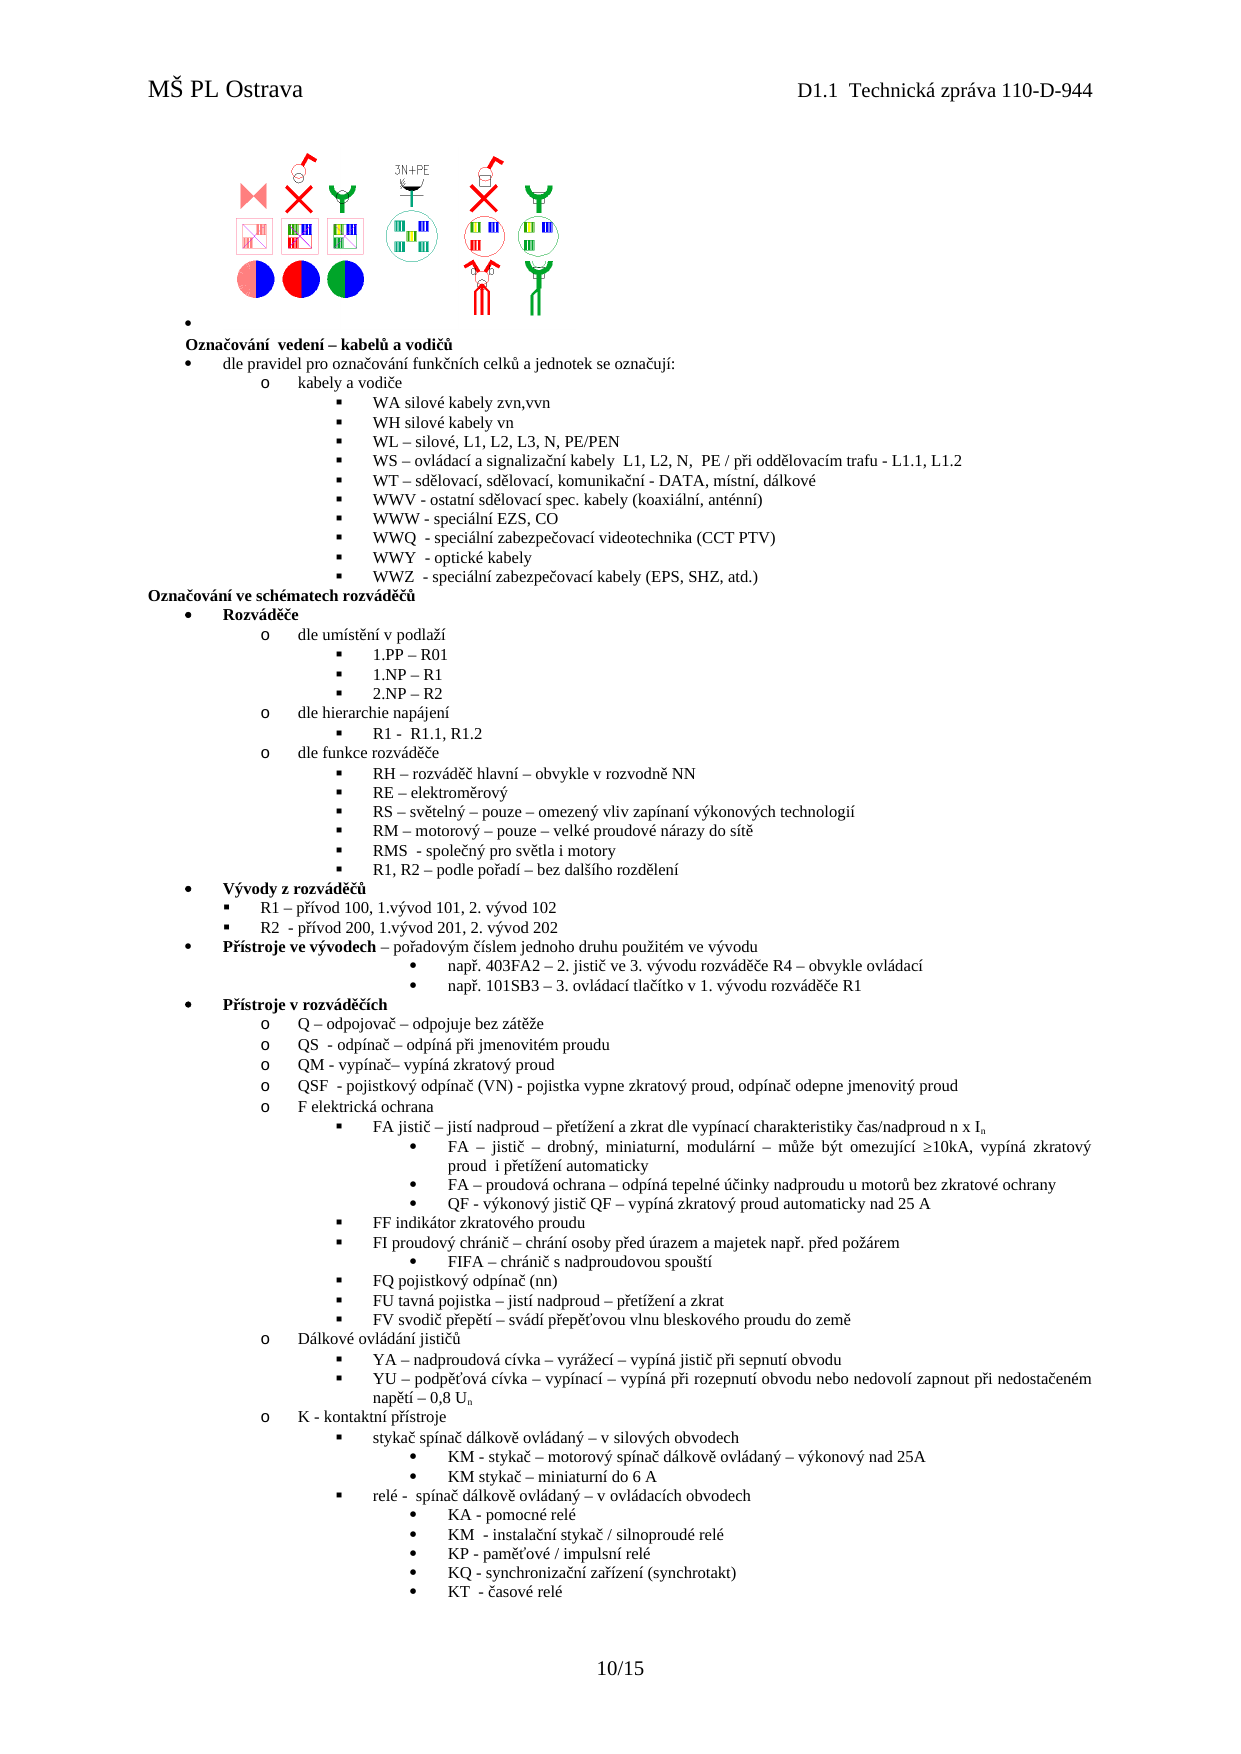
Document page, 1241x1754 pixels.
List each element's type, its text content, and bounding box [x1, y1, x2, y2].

list R1 – přívod 100, 1.vývod 101, 2. vývod 102 [223, 898, 1092, 918]
list QM - vypínač– vypíná zkratový proud [260, 1055, 1092, 1076]
list dle pravidel pro označování funkčních celků a jednotek se označují: [185, 353, 1092, 373]
text Označování vedení – kabelů a vodičů [185, 334, 1092, 353]
list Přístroje v rozváděčích [185, 995, 1092, 1014]
list RS – světelný – pouze – omezený vliv zapínaní výkonových technologií [335, 802, 1092, 821]
list YU – podpěťová cívka – vypínací – vypíná při rozepnutí obvodu nebo nedovolí zapnout při nedostačeném napětí – 0,8 Un [335, 1369, 1092, 1407]
list KM stykač – miniaturní do 6 A [410, 1466, 1092, 1486]
list Rozváděče [185, 605, 1092, 624]
list stykač spínač dálkově ovládaný – v silových obvodech [335, 1428, 1092, 1447]
list F elektrická ochrana [260, 1096, 1092, 1117]
list WWW - speciální EZS, CO [335, 509, 1092, 528]
list FV svodič přepětí – svádí přepěťovou vlnu bleskového proudu do země [335, 1310, 1092, 1329]
list QS - odpínač – odpíná při jmenovitém proudu [260, 1034, 1092, 1055]
list FQ pojistkový odpínač (nn) [335, 1271, 1092, 1290]
list KM - instalační stykač / silnoproudé relé [410, 1524, 1092, 1543]
list např. 101SB3 – 3. ovládací tlačítko v 1. vývodu rozváděče R1 [410, 975, 1092, 995]
list KT - časové relé [410, 1582, 1092, 1601]
list RE – elektroměrový [335, 783, 1092, 802]
list K - kontaktní přístroje [260, 1407, 1092, 1428]
list FI proudový chránič – chrání osoby před úrazem a majetek např. před požárem [335, 1233, 1092, 1252]
list KP - paměťové / impulsní relé [410, 1543, 1092, 1563]
list dle funkce rozváděče [260, 743, 1092, 763]
list WWY - optické kabely [335, 547, 1092, 567]
list WT – sdělovací, sdělovací, komunikační - DATA, místní, dálkové [335, 470, 1092, 490]
list KA - pomocné relé [410, 1505, 1092, 1524]
list WS – ovládací a signalizační kabely L1, L2, N, PE / při oddělovacím trafu - L1.1, L1.2 [335, 451, 1092, 470]
list FA – proudová ochrana – odpíná tepelné účinky nadproudu u motorů bez zkratové ochrany [410, 1175, 1092, 1194]
list dle umístění v podlaží [260, 624, 1092, 645]
list WH silové kabely vn [335, 413, 1092, 432]
list QF - výkonový jistič QF – vypíná zkratový proud automaticky nad 25 A [410, 1194, 1092, 1213]
list Přístroje ve vývodech – pořadovým číslem jednoho druhu použitém ve vývodu [185, 937, 1092, 956]
list FA – jistič – drobný, miniaturní, modulární – může být omezující ≥10kA, vypíná zkratový proud i přetížení automaticky [410, 1136, 1092, 1175]
list relé - spínač dálkově ovládaný – v ovládacích obvodech [335, 1486, 1092, 1505]
text Označování ve schématech rozváděčů [148, 586, 1092, 605]
list R2 - přívod 200, 1.vývod 201, 2. vývod 202 [223, 918, 1092, 937]
list WWV - ostatní sdělovací spec. kabely (koaxiální, anténní) [335, 490, 1092, 509]
list R1, R2 – podle pořadí – bez dalšího rozdělení [335, 860, 1092, 879]
list YA – nadproudová cívka – vyrážecí – vypíná jistič při sepnutí obvodu [335, 1349, 1092, 1369]
list FF indikátor zkratového proudu [335, 1213, 1092, 1233]
list kabely a vodiče [260, 373, 1092, 393]
list WA silové kabely zvn,vvn [335, 393, 1092, 413]
list 1.PP – R01 [335, 645, 1092, 664]
list WWQ - speciální zabezpečovací videotechnika (CCT PTV) [335, 528, 1092, 547]
picture [222, 147, 577, 330]
list RM – motorový – pouze – velké proudové nárazy do sítě [335, 821, 1092, 841]
list 2.NP – R2 [335, 684, 1092, 703]
list KM - stykač – motorový spínač dálkově ovládaný – výkonový nad 25A [410, 1447, 1092, 1466]
list Q – odpojovač – odpojuje bez zátěže [260, 1014, 1092, 1034]
list FIFA – chránič s nadproudovou spouští [410, 1252, 1092, 1271]
list Vývody z rozváděčů [185, 879, 1092, 898]
list RMS - společný pro světla i motory [335, 841, 1092, 860]
list RH – rozváděč hlavní – obvykle v rozvodně NN [335, 763, 1092, 783]
list např. 403FA2 – 2. jistič ve 3. vývodu rozváděče R4 – obvykle ovládací [410, 956, 1092, 975]
list 1.NP – R1 [335, 664, 1092, 684]
list WWZ - speciální zabezpečovací kabely (EPS, SHZ, atd.) [335, 567, 1092, 586]
list dle hierarchie napájení [260, 703, 1092, 723]
list KQ - synchronizační zařízení (synchrotakt) [410, 1563, 1092, 1582]
list WL – silové, L1, L2, L3, N, PE/PEN [335, 432, 1092, 451]
list FU tavná pojistka – jistí nadproud – přetížení a zkrat [335, 1290, 1092, 1310]
list FA jistič – jistí nadproud – přetížení a zkrat dle vypínací charakteristiky čas/nadproud n x In [335, 1117, 1092, 1136]
list R1 - R1.1, R1.2 [335, 723, 1092, 743]
list QSF - pojistkový odpínač (VN) - pojistka vypne zkratový proud, odpínač odepne jmenovitý proud [260, 1076, 1092, 1096]
list Dálkové ovládání jističů [260, 1329, 1092, 1349]
